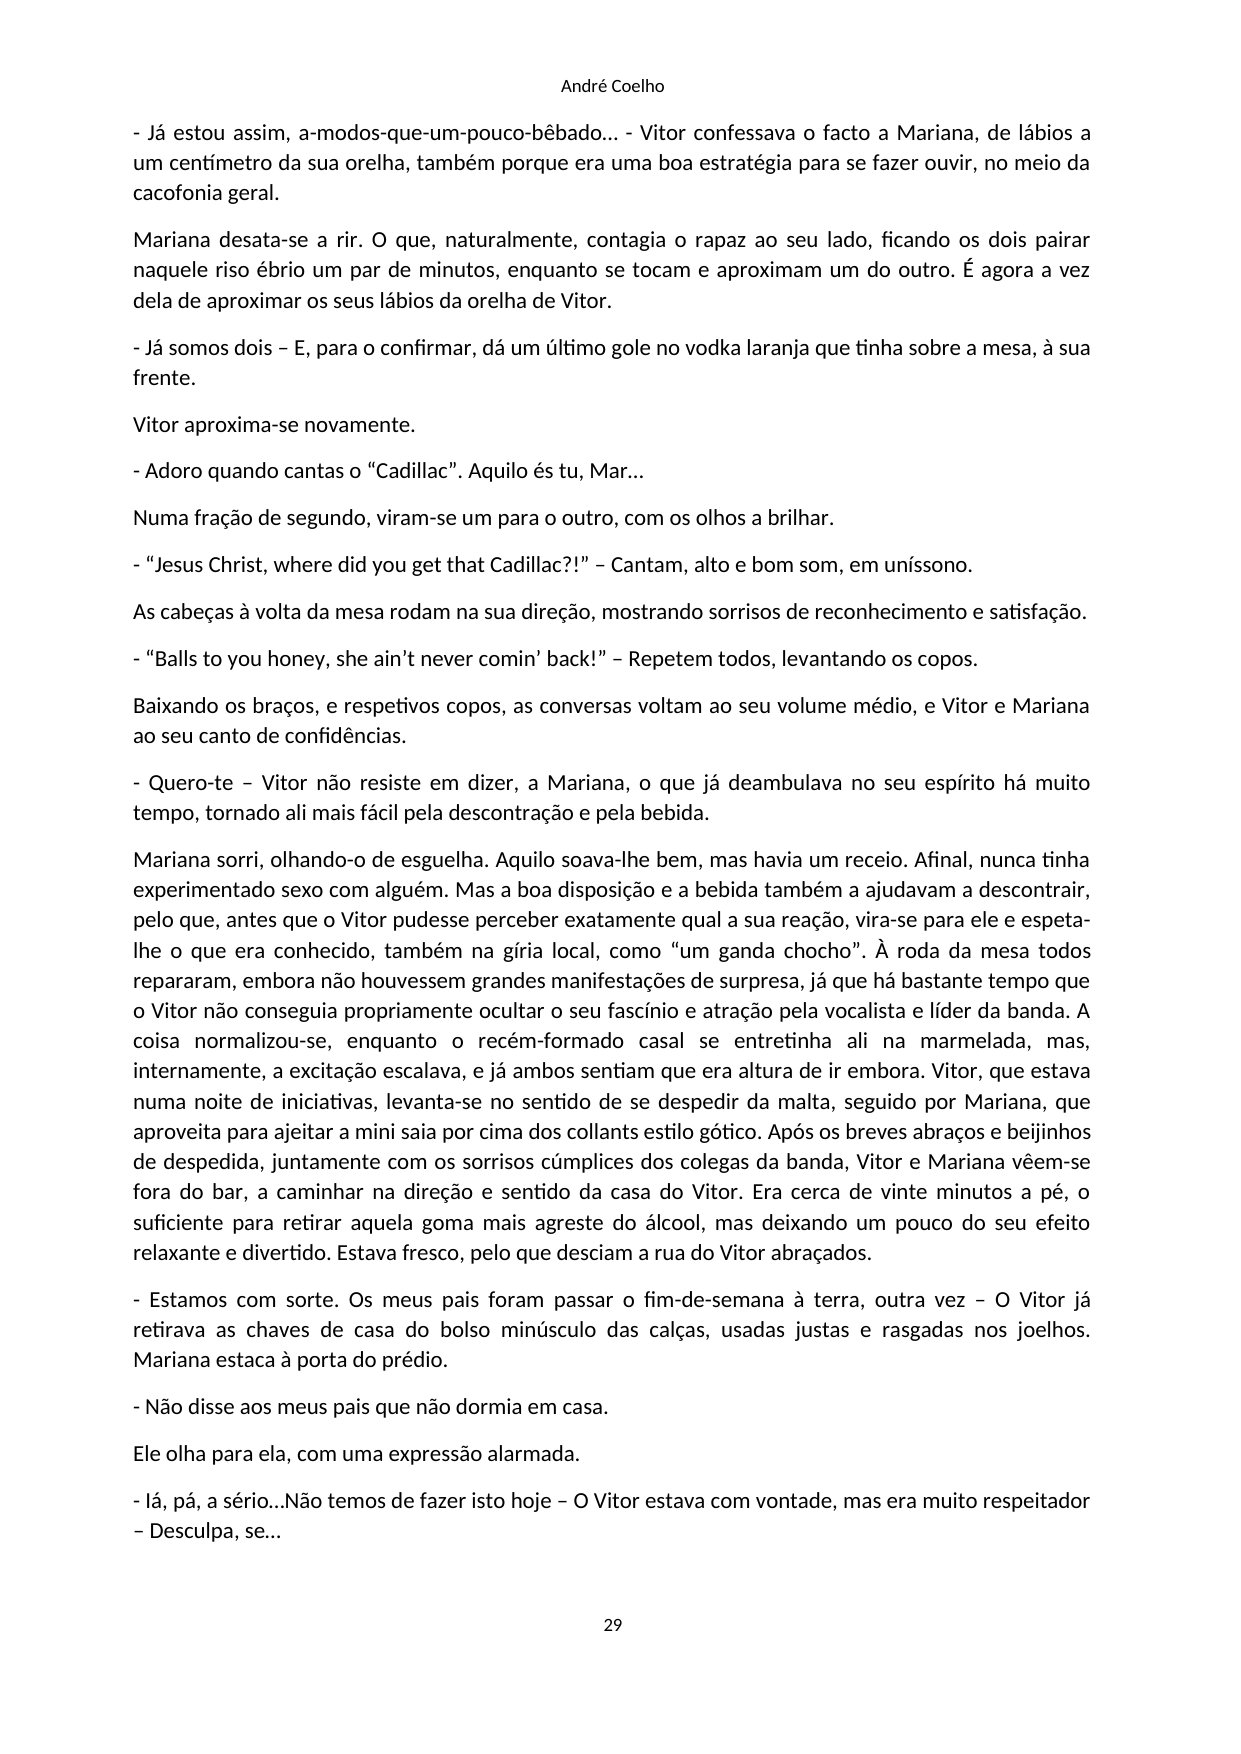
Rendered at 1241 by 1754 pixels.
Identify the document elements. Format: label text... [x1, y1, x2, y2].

text Vitor aproxima-se novamente. [133, 410, 1093, 438]
text - Não disse aos meus pais que não dormia em casa. [133, 1392, 1093, 1420]
text - Já estou assim, a-modos-que-um-pouco-bêbado… - Vitor confessava o facto a Mariana, de lábios a um centímetro da sua orelha, também porque era uma boa estratégia para se fazer ouvir, no meio da cacofonia geral. [133, 118, 1093, 207]
text - “Jesus Christ, where did you get that Cadillac?!” – Cantam, alto e bom som, em uníssono. [133, 550, 1093, 578]
text - Adoro quando cantas o “Cadillac”. Aquilo és tu, Mar… [133, 457, 1093, 485]
text Numa fração de segundo, viram-se um para o outro, com os olhos a brilhar. [133, 503, 1093, 532]
text - Iá, pá, a sério…Não temos de fazer isto hoje – O Vitor estava com vontade, mas era muito respeitador – Desculpa, se… [133, 1486, 1093, 1544]
text - Estamos com sorte. Os meus pais foram passar o fim-de-semana à terra, outra vez – O Vitor já retirava as chaves de casa do bolso minúsculo das calças, usadas justas e rasgadas nos joelhos. Mariana estaca à porta do prédio. [133, 1285, 1093, 1373]
text As cabeças à volta da mesa rodam na sua direção, mostrando sorrisos de reconhecimento e satisfação. [133, 597, 1093, 625]
text - Quero-te – Vitor não resiste em dizer, a Mariana, o que já deambulava no seu espírito há muito tempo, tornado ali mais fácil pela descontração e pela bebida. [133, 768, 1093, 826]
text Ele olha para ela, com uma expressão alarmada. [133, 1439, 1093, 1467]
text Mariana sorri, olhando-o de esguelha. Aquilo soava-lhe bem, mas havia um receio. Afinal, nunca tinha experimentado sexo com alguém. Mas a boa disposição e a bebida também a ajudavam a descontrair, pelo que, antes que o Vitor pudesse perceber exatamente qual a sua reação, vira-se para ele e espeta-lhe o que era conhecido, também na gíria local, como “um ganda chocho”. À roda da mesa todos repararam, embora não houvessem grandes manifestações de surpresa, já que há bastante tempo que o Vitor não conseguia propriamente ocultar o seu fascínio e atração pela vocalista e líder da banda. A coisa normalizou-se, enquanto o recém-formado casal se entretinha ali na marmelada, mas, internamente, a excitação escalava, e já ambos sentiam que era altura de ir embora. Vitor, que estava numa noite de iniciativas, levanta-se no sentido de se despedir da malta, seguido por Mariana, que aproveita para ajeitar a mini saia por cima dos collants estilo gótico. Após os breves abraços e beijinhos de despedida, juntamente com os sorrisos cúmplices dos colegas da banda, Vitor e Mariana vêem-se fora do bar, a caminhar na direção e sentido da casa do Vitor. Era cerca de vinte minutos a pé, o suficiente para retirar aquela goma mais agreste do álcool, mas deixando um pouco do seu efeito relaxante e divertido. Estava fresco, pelo que desciam a rua do Vitor abraçados. [133, 845, 1093, 1266]
text - “Balls to you honey, she ain’t never comin’ back!” – Repetem todos, levantando os copos. [133, 644, 1093, 672]
text Baixando os braços, e respetivos copos, as conversas voltam ao seu volume médio, e Vitor e Mariana ao seu canto de confidências. [133, 691, 1093, 749]
text Mariana desata-se a rir. O que, naturalmente, contagia o rapaz ao seu lado, ficando os dois pairar naquele riso ébrio um par de minutos, enquanto se tocam e aproximam um do outro. É agora a vez dela de aproximar os seus lábios da orelha de Vitor. [133, 225, 1093, 314]
text - Já somos dois – E, para o confirmar, dá um último gole no vodka laranja que tinha sobre a mesa, à sua frente. [133, 333, 1093, 391]
